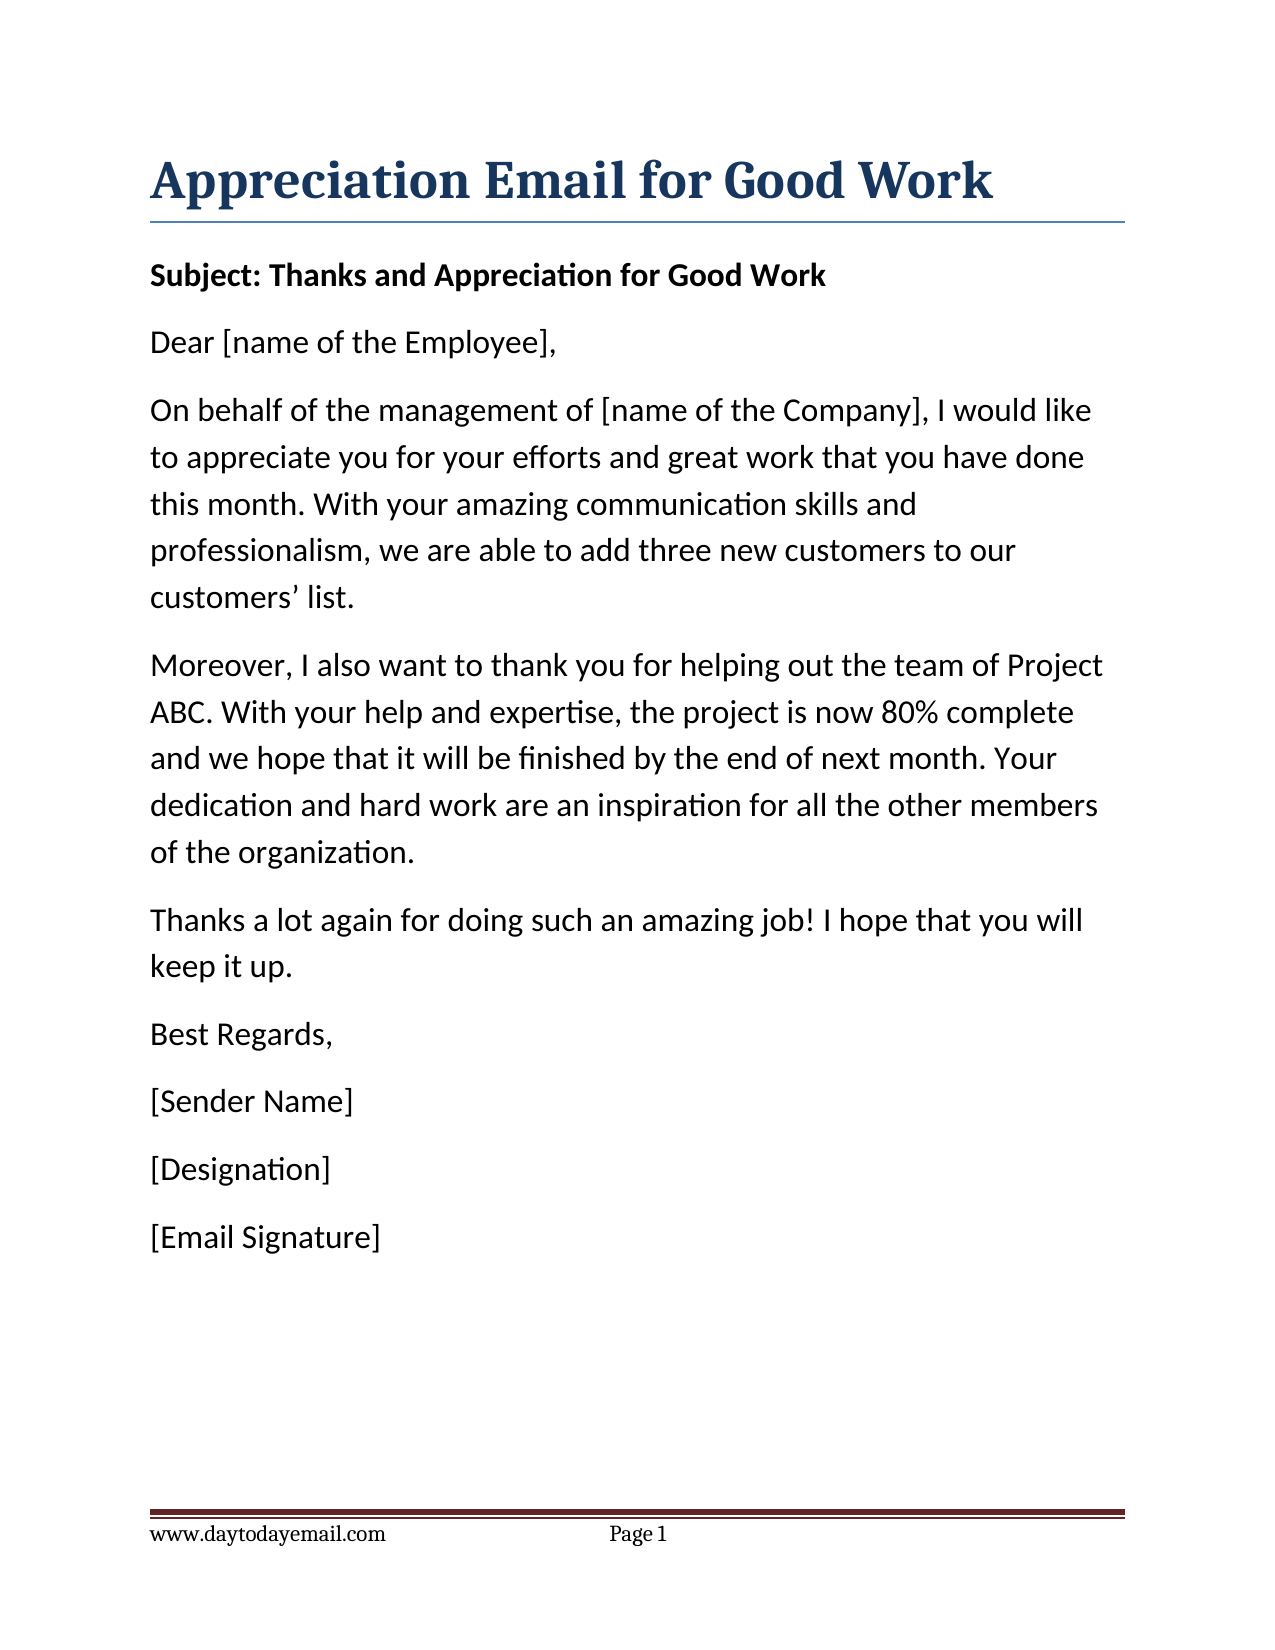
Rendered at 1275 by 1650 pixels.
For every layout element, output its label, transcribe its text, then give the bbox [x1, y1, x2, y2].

text [Sender Name] [150, 1081, 1125, 1121]
text Dear [name of the Employee], [150, 322, 1125, 362]
title Appreciation Email for Good Work [150, 150, 1125, 221]
text Best Regards, [150, 1013, 1125, 1054]
text Thanks a lot again for doing such an amazing job! I hope that you will keep it up. [150, 898, 1125, 986]
text On behalf of the management of [name of the Company], I would like to appreciate you for your efforts and great work that you have done this month. With your amazing communication skills and professionalism, we are able to add three new customers to our customers’ list. [150, 389, 1125, 617]
text [Designation] [150, 1148, 1125, 1189]
text Subject: Thanks and Appreciation for Good Work [150, 254, 1125, 295]
text Moreover, I also want to thank you for helping out the team of Project ABC. With your help and expertise, the project is now 80% complete and we hope that it will be finished by the end of next month. Your dedication and hard work are an inspiration for all the other members of the organization. [150, 644, 1125, 872]
text [Email Signature] [150, 1216, 1125, 1256]
